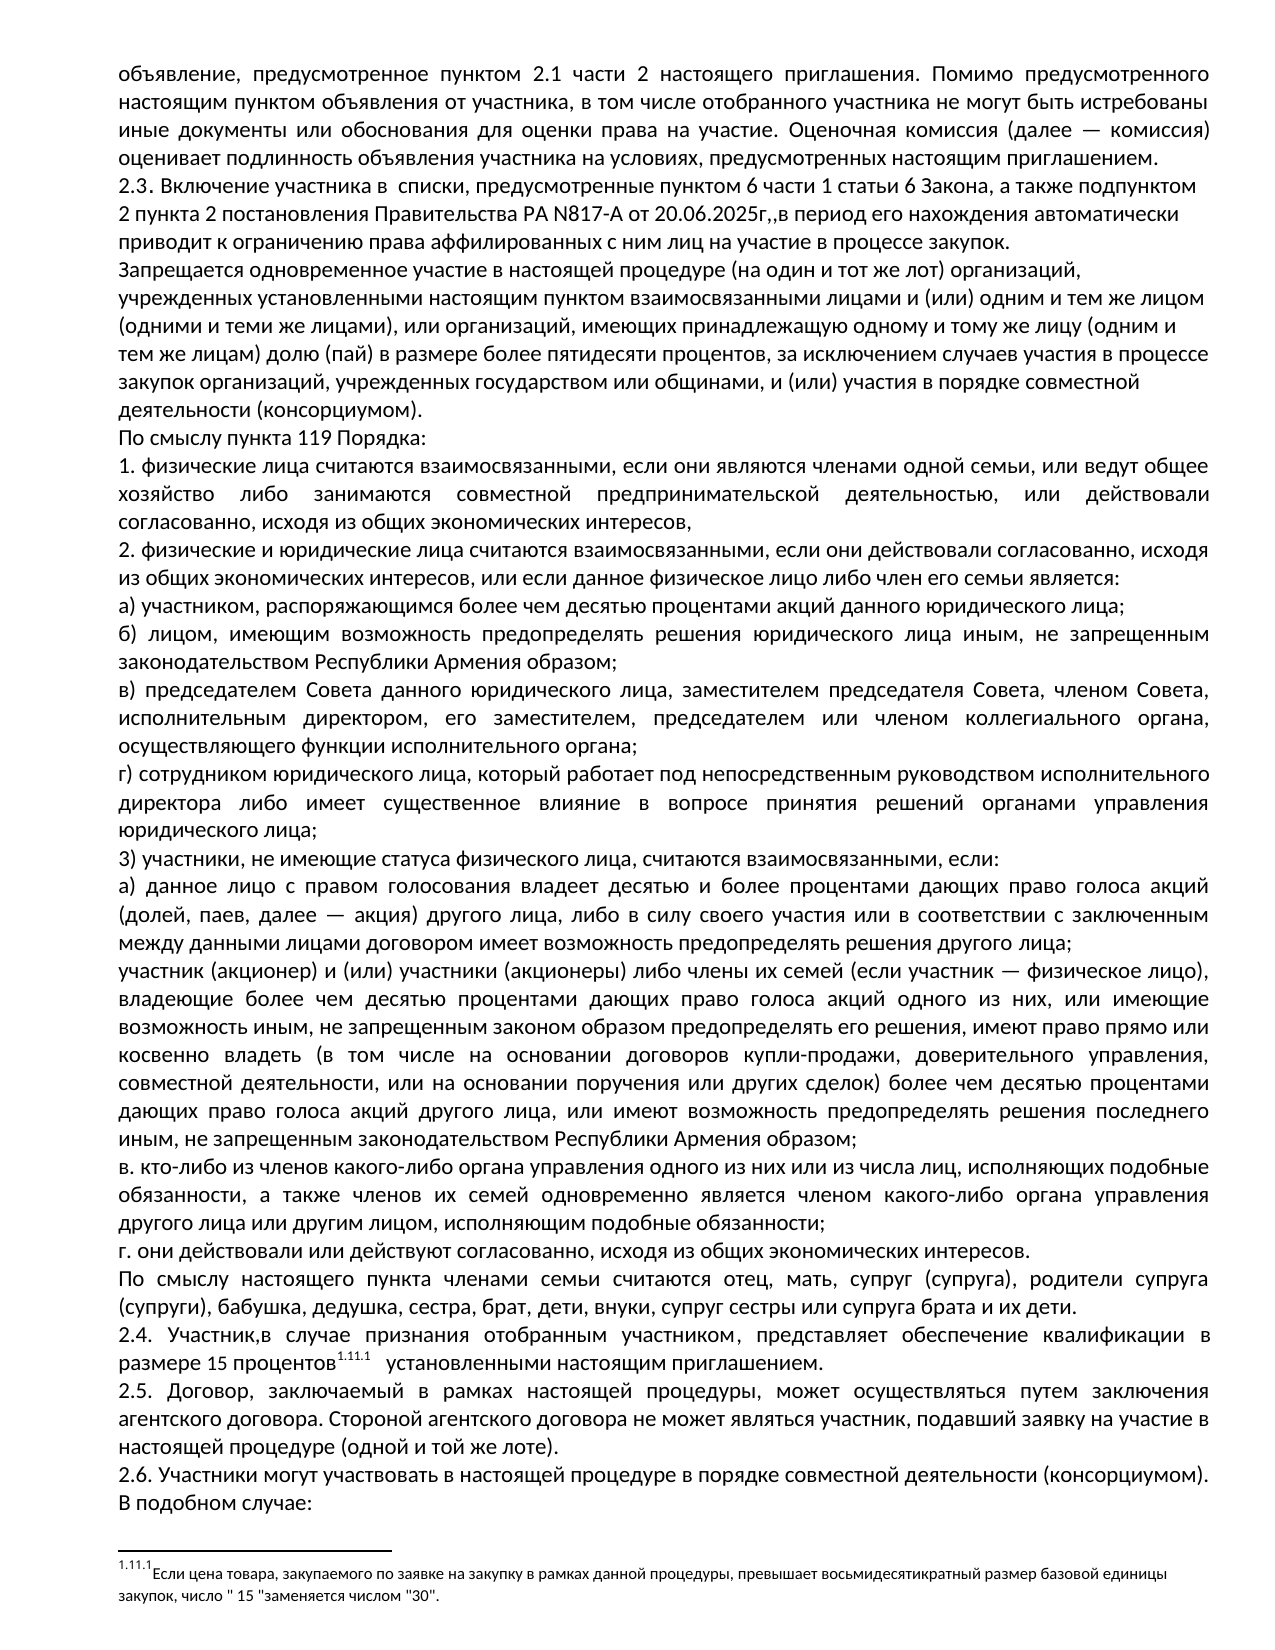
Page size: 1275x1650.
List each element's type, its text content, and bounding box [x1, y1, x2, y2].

text участник (акционер) и (или) участники (акционеры) либо члены их семей (если участник — физическое лицо), владеющие более чем десятью процентами дающих право голоса акций одного из них, или имеющие возможность иным, не запрещенным законом образом предопределять его решения, имеют право прямо или косвенно владеть (в том числе на основании договоров купли-продажи, доверительного управления, совместной деятельности, или на основании поручения или других сделок) более чем десятью процентами дающих право голоса акций другого лица, или имеют возможность предопределять решения последнего иным, не запрещенным законодательством Республики Армения образом; [118, 956, 1211, 1152]
text 2.3․ Включение участника в списки, предусмотренные пунктом 6 части 1 статьи 6 Закона, а также подпунктом 2 пункта 2 постановления Правительства РА N817-А от 20.06.2025г,,в период его нахождения автоматически приводит к ограничению права аффилированных с ним лиц на участие в процессе закупок. [118, 171, 1211, 255]
text 1. физические лица считаются взаимосвязанными, если они являются членами одной семьи, или ведут общее хозяйство либо занимаются совместной предпринимательской деятельностью, или действовали согласованно, исходя из общих экономических интересов, [118, 451, 1211, 535]
text 2. физические и юридические лица считаются взаимосвязанными, если они действовали согласованно, исходя из общих экономических интересов, или если данное физическое лицо либо член его семьи является: [118, 535, 1211, 591]
text По смыслу пункта 119 Порядка: [118, 423, 1211, 451]
text а) участником, распоряжающимся более чем десятью процентами акций данного юридического лица; [118, 591, 1211, 619]
text В подобном случае: [118, 1488, 1211, 1516]
text в) председателем Совета данного юридического лица, заместителем председателя Совета, членом Совета, исполнительным директором, его заместителем, председателем или членом коллегиального органа, осуществляющего функции исполнительного органа; [118, 676, 1211, 759]
text Запрещается одновременное участие в настоящей процедуре (на один и тот же лот) организаций, учрежденных установленными настоящим пунктом взаимосвязанными лицами и (или) одним и тем же лицом (одними и теми же лицами), или организаций, имеющих принадлежащую одному и тому же лицу (одним и тем же лицам) долю (пай) в размере более пятидесяти процентов, за исключением случаев участия в процессе закупок организаций, учрежденных государством или общинами, и (или) участия в порядке совместной деятельности (консорциумом). [118, 255, 1211, 423]
text г. они действовали или действуют согласованно, исходя из общих экономических интересов. [118, 1236, 1211, 1264]
text По смыслу настоящего пункта членами семьи считаются отец, мать, супруг (супруга), родители супруга (супруги), бабушка, дедушка, сестра, брат, дети, внуки, супруг сестры или супруга брата и их дети. [118, 1264, 1211, 1320]
text б) лицом, имеющим возможность предопределять решения юридического лица иным, не запрещенным законодательством Республики Армения образом; [118, 619, 1211, 676]
text 2.6. Участники могут участвовать в настоящей процедуре в порядке совместной деятельности (консорциумом). [118, 1460, 1211, 1488]
text г) сотрудником юридического лица, который работает под непосредственным руководством исполнительного директора либо имеет существенное влияние в вопросе принятия решений органами управления юридического лица; [118, 759, 1211, 844]
text а) данное лицо с правом голосования владеет десятью и более процентами дающих право голоса акций (долей, паев, далее — акция) другого лица, либо в силу своего участия или в соответствии с заключенным между данными лицами договором имеет возможность предопределять решения другого лица; [118, 872, 1211, 956]
text 3) участники, не имеющие статуса физического лица, считаются взаимосвязанными, если: [118, 844, 1211, 872]
text 2.4. Участник,в случае признания отобранным участником, представляет обеспечение квалификации в размере 15 процентов1.1 установленными настоящим приглашением. [118, 1320, 1211, 1376]
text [118, 59, 1211, 171]
text в. кто-либо из членов какого-либо органа управления одного из них или из числа лиц, исполняющих подобные обязанности, а также членов их семей одновременно является членом какого-либо органа управления другого лица или другим лицом, исполняющим подобные обязанности; [118, 1152, 1211, 1236]
text 2.5. Договор, заключаемый в рамках настоящей процедуры, может осуществляться путем заключения агентского договора. Стороной агентского договора не может являться участник, подавший заявку на участие в настоящей процедуре (одной и той же лоте). [118, 1376, 1211, 1460]
